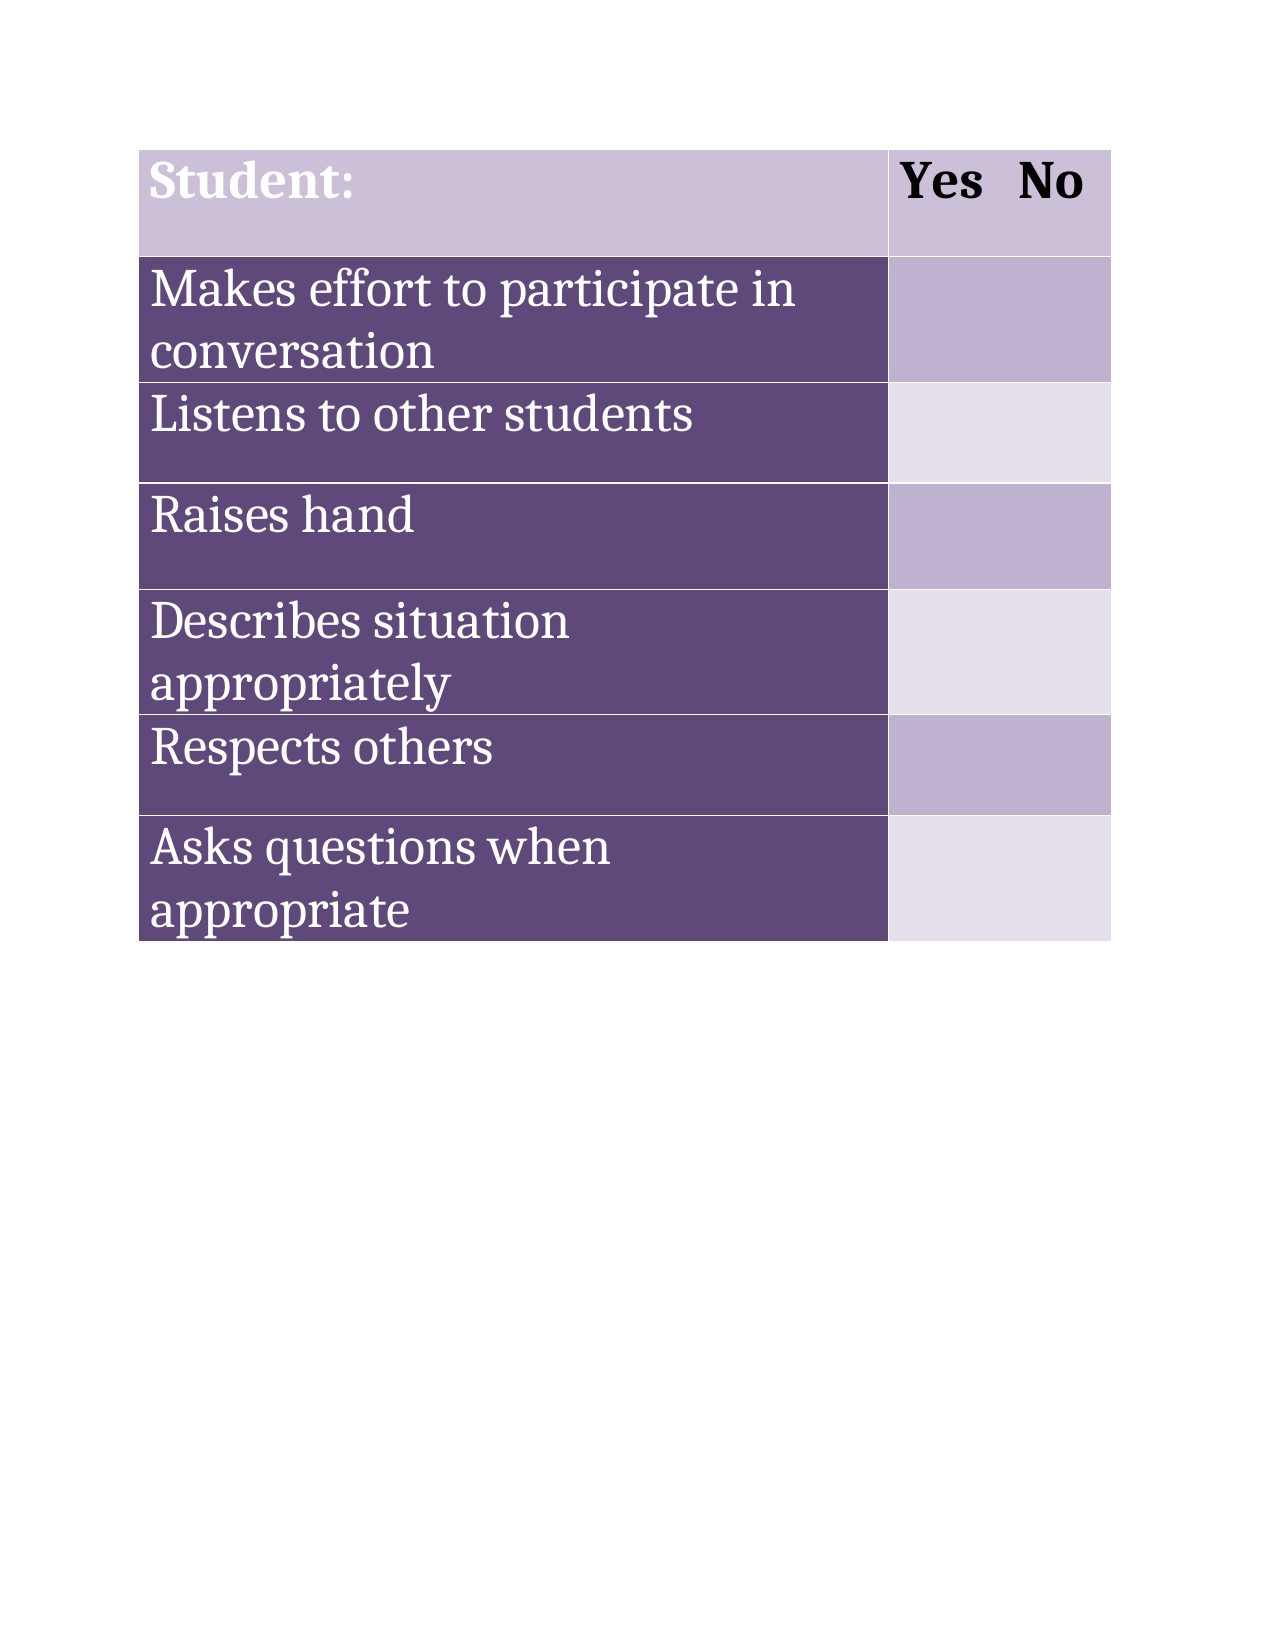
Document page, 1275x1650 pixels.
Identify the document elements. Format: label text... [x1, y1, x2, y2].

table_cell Describes situation appropriately [139, 590, 888, 714]
table_cell Makes effort to participate in conversation [139, 257, 888, 382]
table_cell [889, 383, 1007, 482]
table_cell [889, 590, 1007, 714]
table_cell Asks questions when appropriate [139, 816, 888, 941]
table_cell [1007, 484, 1111, 589]
table_header Student: [139, 150, 888, 256]
table_cell [889, 715, 1007, 815]
table_cell [1007, 816, 1111, 941]
table_header Yes [889, 150, 1007, 256]
table_cell Listens to other students [139, 383, 888, 482]
table_cell Raises hand [139, 484, 888, 589]
table_cell [889, 816, 1007, 941]
table_cell [889, 484, 1007, 589]
table_cell [889, 257, 1007, 382]
table_cell [1007, 715, 1111, 815]
table_header No [1007, 150, 1111, 256]
table_cell Respects others [139, 715, 888, 815]
table_cell [1007, 383, 1111, 482]
table_cell [1007, 590, 1111, 714]
table_cell [1007, 257, 1111, 382]
